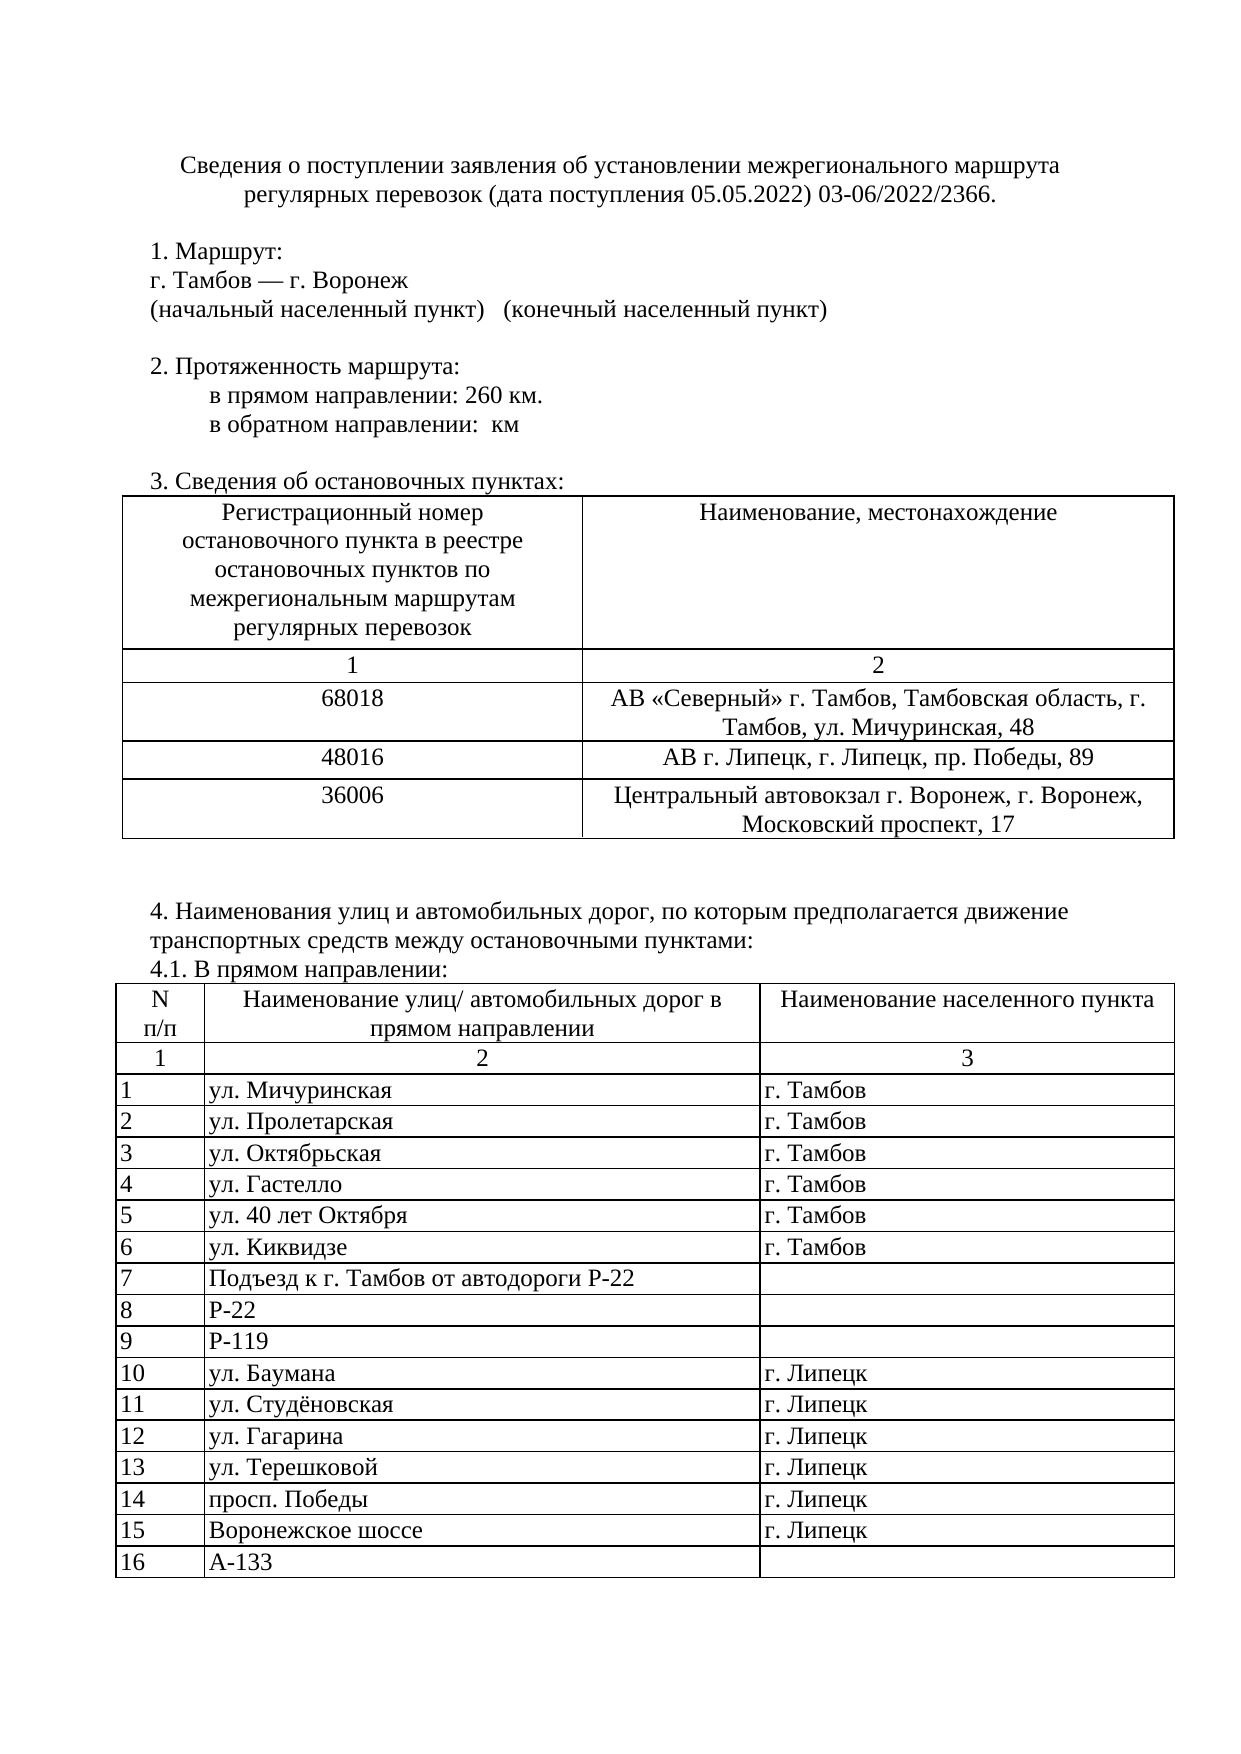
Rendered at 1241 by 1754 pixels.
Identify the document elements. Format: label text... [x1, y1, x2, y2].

table_cell 3 [761, 1043, 1174, 1073]
table_cell АВ г. Липецк, г. Липецк, пр. Победы, 89 [583, 742, 1173, 778]
text 4.1. В прямом направлении: [150, 954, 1090, 983]
table_cell г. Тамбов [761, 1232, 1174, 1262]
table_cell 12 [117, 1421, 204, 1451]
table_cell 2 [117, 1106, 204, 1136]
table_cell ул. Гагарина [205, 1421, 759, 1451]
table_header N п/п [117, 984, 204, 1042]
table_cell ул. 40 лет Октября [205, 1201, 759, 1231]
text в прямом направлении: 260 км. [150, 380, 1090, 409]
text Сведения о поступлении заявления об установлении межрегионального маршрута регулярных перевозок (дата поступления 05.05.2022) 03-06/2022/2366. [150, 150, 1090, 207]
table_cell 3 [117, 1138, 204, 1168]
text г. Тамбов — г. Воронеж [150, 265, 1090, 294]
text в обратном направлении: км [150, 409, 1090, 437]
table_cell ул. Мичуринская [205, 1075, 759, 1105]
table_cell 48016 [123, 742, 582, 778]
table_cell 11 [117, 1390, 204, 1419]
table_header Наименование улиц/ автомобильных дорог в прямом направлении [205, 984, 759, 1042]
text 2. Протяженность маршрута: [150, 351, 1090, 380]
text (начальный населенный пункт) (конечный населенный пункт) [150, 294, 1090, 322]
table_cell АВ «Северный» г. Тамбов, Тамбовская область, г. Тамбов, ул. Мичуринская, 48 [583, 683, 1173, 740]
table_cell г. Липецк [761, 1515, 1174, 1545]
text 3. Сведения об остановочных пунктах: [150, 466, 1090, 495]
table_cell Воронежское шоссе [205, 1515, 759, 1545]
table_cell ул. Пролетарская [205, 1106, 759, 1136]
table_cell 16 [117, 1547, 204, 1577]
table_cell 1 [117, 1075, 204, 1105]
table_cell г. Тамбов [761, 1106, 1174, 1136]
table_cell 1 [117, 1043, 204, 1073]
table_cell 8 [117, 1295, 204, 1325]
table_cell ул. Студёновская [205, 1390, 759, 1419]
table_cell 15 [117, 1515, 204, 1545]
table_cell г. Липецк [761, 1390, 1174, 1419]
table_cell ул. Баумана [205, 1358, 759, 1388]
table_cell 4 [117, 1169, 204, 1199]
table_cell А-133 [205, 1547, 759, 1577]
table_cell г. Тамбов [761, 1201, 1174, 1231]
table_header Наименование населенного пункта [761, 984, 1174, 1042]
table_cell [761, 1264, 1174, 1293]
table_cell ул. Октябрьская [205, 1138, 759, 1168]
table_cell ул. Терешковой [205, 1452, 759, 1482]
table_cell 2 [205, 1043, 759, 1073]
table_cell 6 [117, 1232, 204, 1262]
table_cell [761, 1547, 1174, 1577]
table_cell 36006 [123, 780, 582, 837]
table_cell г. Тамбов [761, 1138, 1174, 1168]
table_header Наименование, местонахождение [583, 497, 1173, 648]
table_cell [761, 1327, 1174, 1356]
table_cell Центральный автовокзал г. Воронеж, г. Воронеж, Московский проспект, 17 [583, 780, 1173, 837]
table_cell 13 [117, 1452, 204, 1482]
text 1. Маршрут: [150, 236, 1090, 265]
table_cell 14 [117, 1484, 204, 1514]
table_cell Р-22 [205, 1295, 759, 1325]
table_cell [761, 1295, 1174, 1325]
table_cell просп. Победы [205, 1484, 759, 1514]
table_cell 68018 [123, 683, 582, 740]
table_cell Подъезд к г. Тамбов от автодороги Р-22 [205, 1264, 759, 1293]
table_header Регистрационный номер остановочного пункта в реестре остановочных пунктов по межрегиональным маршрутам регулярных перевозок [123, 497, 582, 648]
table_cell 2 [583, 650, 1173, 681]
table_cell 1 [123, 650, 582, 681]
table_cell г. Липецк [761, 1484, 1174, 1514]
table_cell ул. Киквидзе [205, 1232, 759, 1262]
text 4. Наименования улиц и автомобильных дорог, по которым предполагается движение транспортных средств между остановочными пунктами: [150, 896, 1090, 954]
table_cell г. Липецк [761, 1452, 1174, 1482]
table_cell г. Липецк [761, 1358, 1174, 1388]
table_cell 10 [117, 1358, 204, 1388]
table_cell г. Тамбов [761, 1075, 1174, 1105]
table_cell ул. Гастелло [205, 1169, 759, 1199]
table_cell Р-119 [205, 1327, 759, 1356]
table_cell 7 [117, 1264, 204, 1293]
table_cell 9 [117, 1327, 204, 1356]
table_cell г. Тамбов [761, 1169, 1174, 1199]
table_cell г. Липецк [761, 1421, 1174, 1451]
table_cell 5 [117, 1201, 204, 1231]
